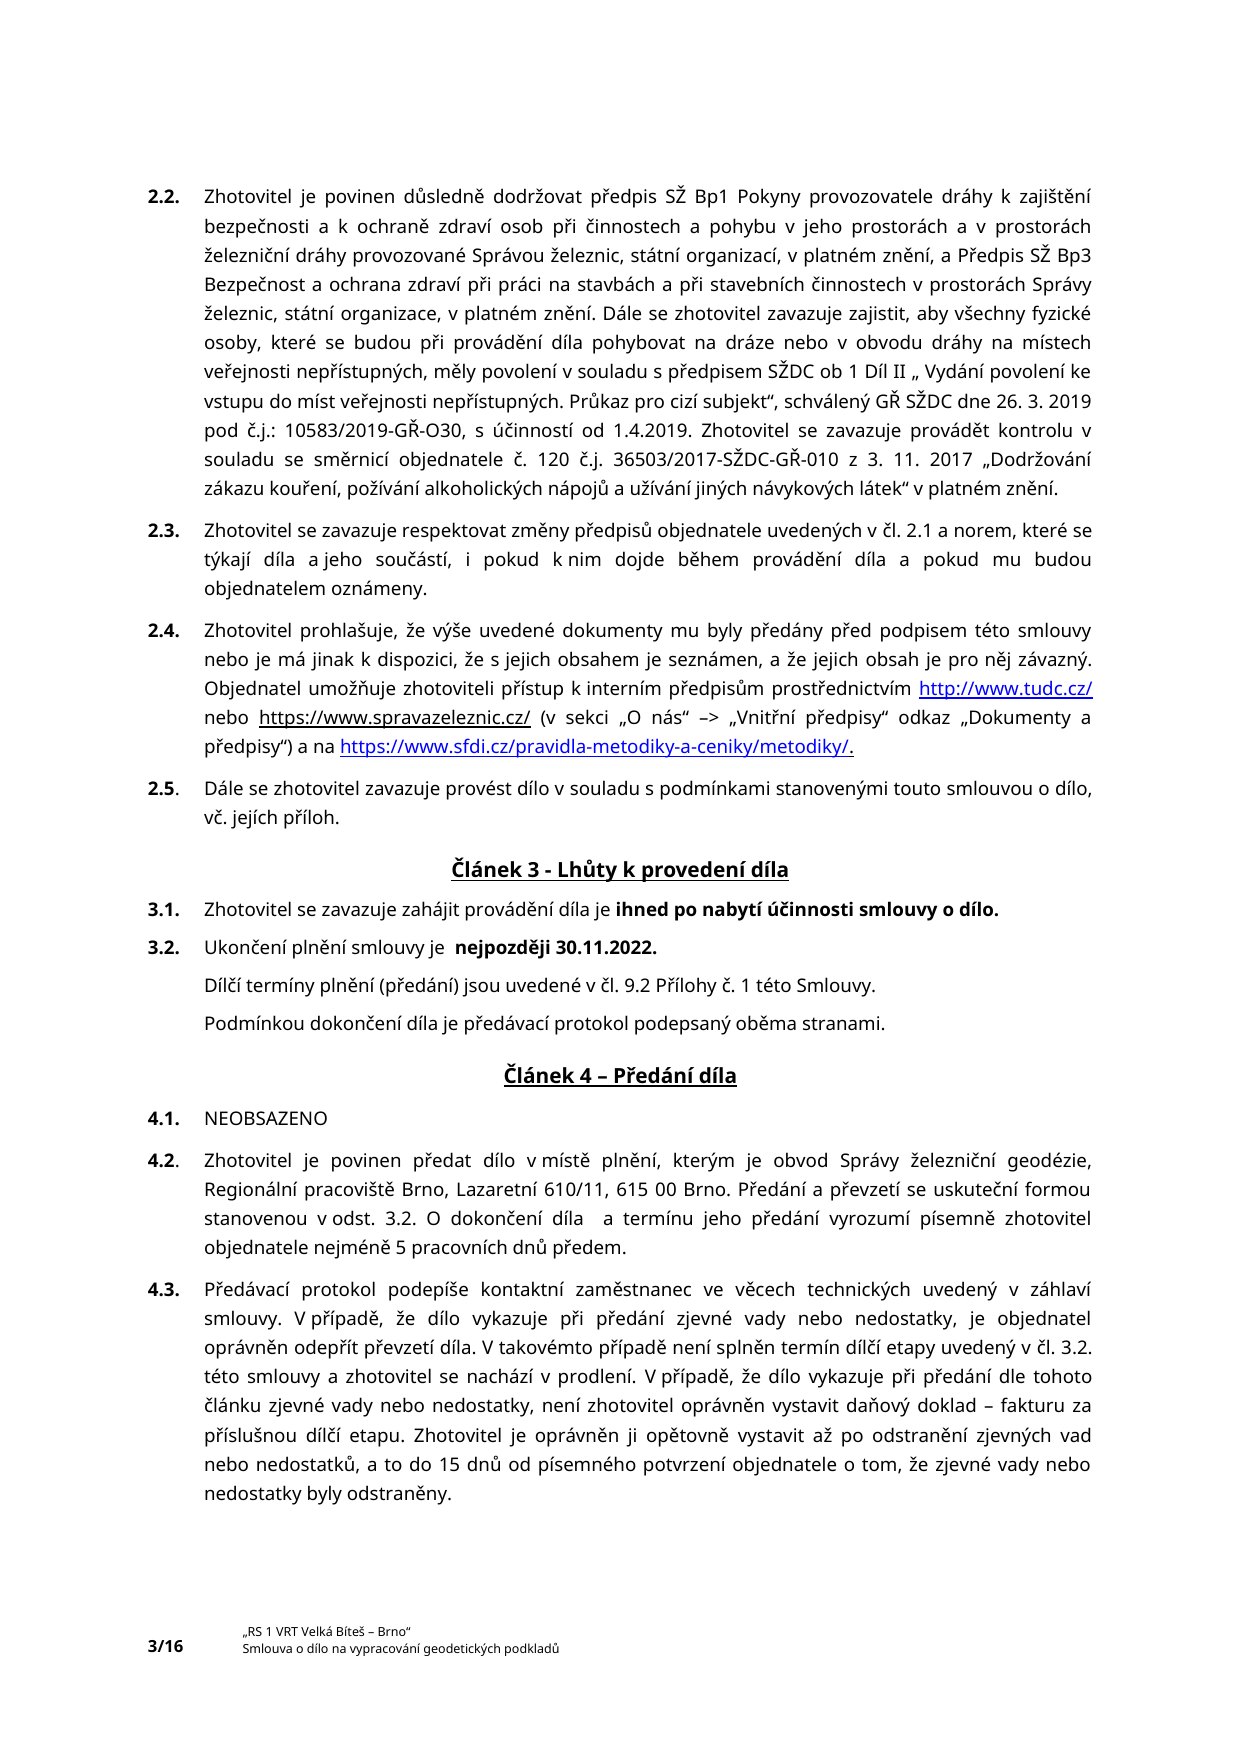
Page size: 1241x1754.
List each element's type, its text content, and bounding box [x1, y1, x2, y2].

subtitle Článek 3 - Lhůty k provedení díla [148, 856, 1092, 884]
text 3.2. Ukončení plnění smlouvy je nejpozději 30.11.2022. [148, 934, 1092, 960]
text 2.5. Dále se zhotovitel zavazuje provést dílo v souladu s podmínkami stanovenými touto smlouvou o dílo, vč. jejích příloh. [148, 772, 1092, 831]
text 4.3. Předávací protokol podepíše kontaktní zaměstnanec ve věcech technických uvedený v záhlaví smlouvy. V případě, že dílo vykazuje při předání zjevné vady nebo nedostatky, je objednatel oprávněn odepřít převzetí díla. V takovémto případě není splněn termín dílčí etapy uvedený v čl. 3.2. této smlouvy a zhotovitel se nachází v prodlení. V případě, že dílo vykazuje při předání dle tohoto článku zjevné vady nebo nedostatky, není zhotovitel oprávněn vystavit daňový doklad – fakturu za příslušnou dílčí etapu. Zhotovitel je oprávněn ji opětovně vystavit až po odstranění zjevných vad nebo nedostatků, a to do 15 dnů od písemného potvrzení objednatele o tom, že zjevné vady nebo nedostatky byly odstraněny. [148, 1273, 1092, 1506]
text Podmínkou dokončení díla je předávací protokol podepsaný oběma stranami. [204, 1011, 1092, 1036]
text Dílčí termíny plnění (předání) jsou uvedené v čl. 9.2 Přílohy č. 1 této Smlouvy. [204, 972, 1092, 998]
text 2.3. Zhotovitel se zavazuje respektovat změny předpisů objednatele uvedených v čl. 2.1 a norem, které se týkají díla a jeho součástí, i pokud k nim dojde během provádění díla a pokud mu budou objednatelem oznámeny. [148, 514, 1092, 601]
text 3.1. Zhotovitel se zavazuje zahájit provádění díla je ihned po nabytí účinnosti smlouvy o dílo. [148, 896, 1092, 922]
text 4.1. NEOBSAZENO [148, 1102, 1092, 1131]
text 2.4. Zhotovitel prohlašuje, že výše uvedené dokumenty mu byly předány před podpisem této smlouvy nebo je má jinak k dispozici, že s jejich obsahem je seznámen, a že jejich obsah je pro něj závazný. Objednatel umožňuje zhotoviteli přístup k interním předpisům prostřednictvím http://www.tudc.cz/ nebo https://www.spravazeleznic.cz/ (v sekci „O nás“ –> „Vnitřní předpisy“ odkaz „Dokumenty a předpisy“) a na https://www.sfdi.cz/pravidla-metodiky-a-ceniky/metodiky/. [148, 614, 1092, 760]
subtitle Článek 4 – Předání díla [148, 1061, 1092, 1089]
text 2.2. Zhotovitel je povinen důsledně dodržovat předpis SŽ Bp1 Pokyny provozovatele dráhy k zajištění bezpečnosti a k ochraně zdraví osob při činnostech a pohybu v jeho prostorách a v prostorách železniční dráhy provozované Správou železnic, státní organizací, v platném znění, a Předpis SŽ Bp3 Bezpečnost a ochrana zdraví při práci na stavbách a při stavebních činnostech v prostorách Správy železnic, státní organizace, v platném znění. Dále se zhotovitel zavazuje zajistit, aby všechny fyzické osoby, které se budou při provádění díla pohybovat na dráze nebo v obvodu dráhy na místech veřejnosti nepřístupných, měly povolení v souladu s předpisem SŽDC ob 1 Díl II „ Vydání povolení ke vstupu do míst veřejnosti nepřístupných. Průkaz pro cizí subjekt“, schválený GŘ SŽDC dne 26. 3. 2019 pod č.j.: 10583/2019-GŘ-O30, s účinností od 1.4.2019. Zhotovitel se zavazuje provádět kontrolu v souladu se směrnicí objednatele č. 120 č.j. 36503/2017-SŽDC-GŘ-010 z 3. 11. 2017 „Dodržování zákazu kouření, požívání alkoholických nápojů a užívání jiných návykových látek“ v platném znění. [148, 181, 1092, 501]
text 4.2. Zhotovitel je povinen předat dílo v místě plnění, kterým je obvod Správy železniční geodézie, Regionální pracoviště Brno, Lazaretní 610/11, 615 00 Brno. Předání a převzetí se uskuteční formou stanovenou v odst. 3.2. O dokončení díla a termínu jeho předání vyrozumí písemně zhotovitel objednatele nejméně 5 pracovních dnů předem. [148, 1144, 1092, 1260]
